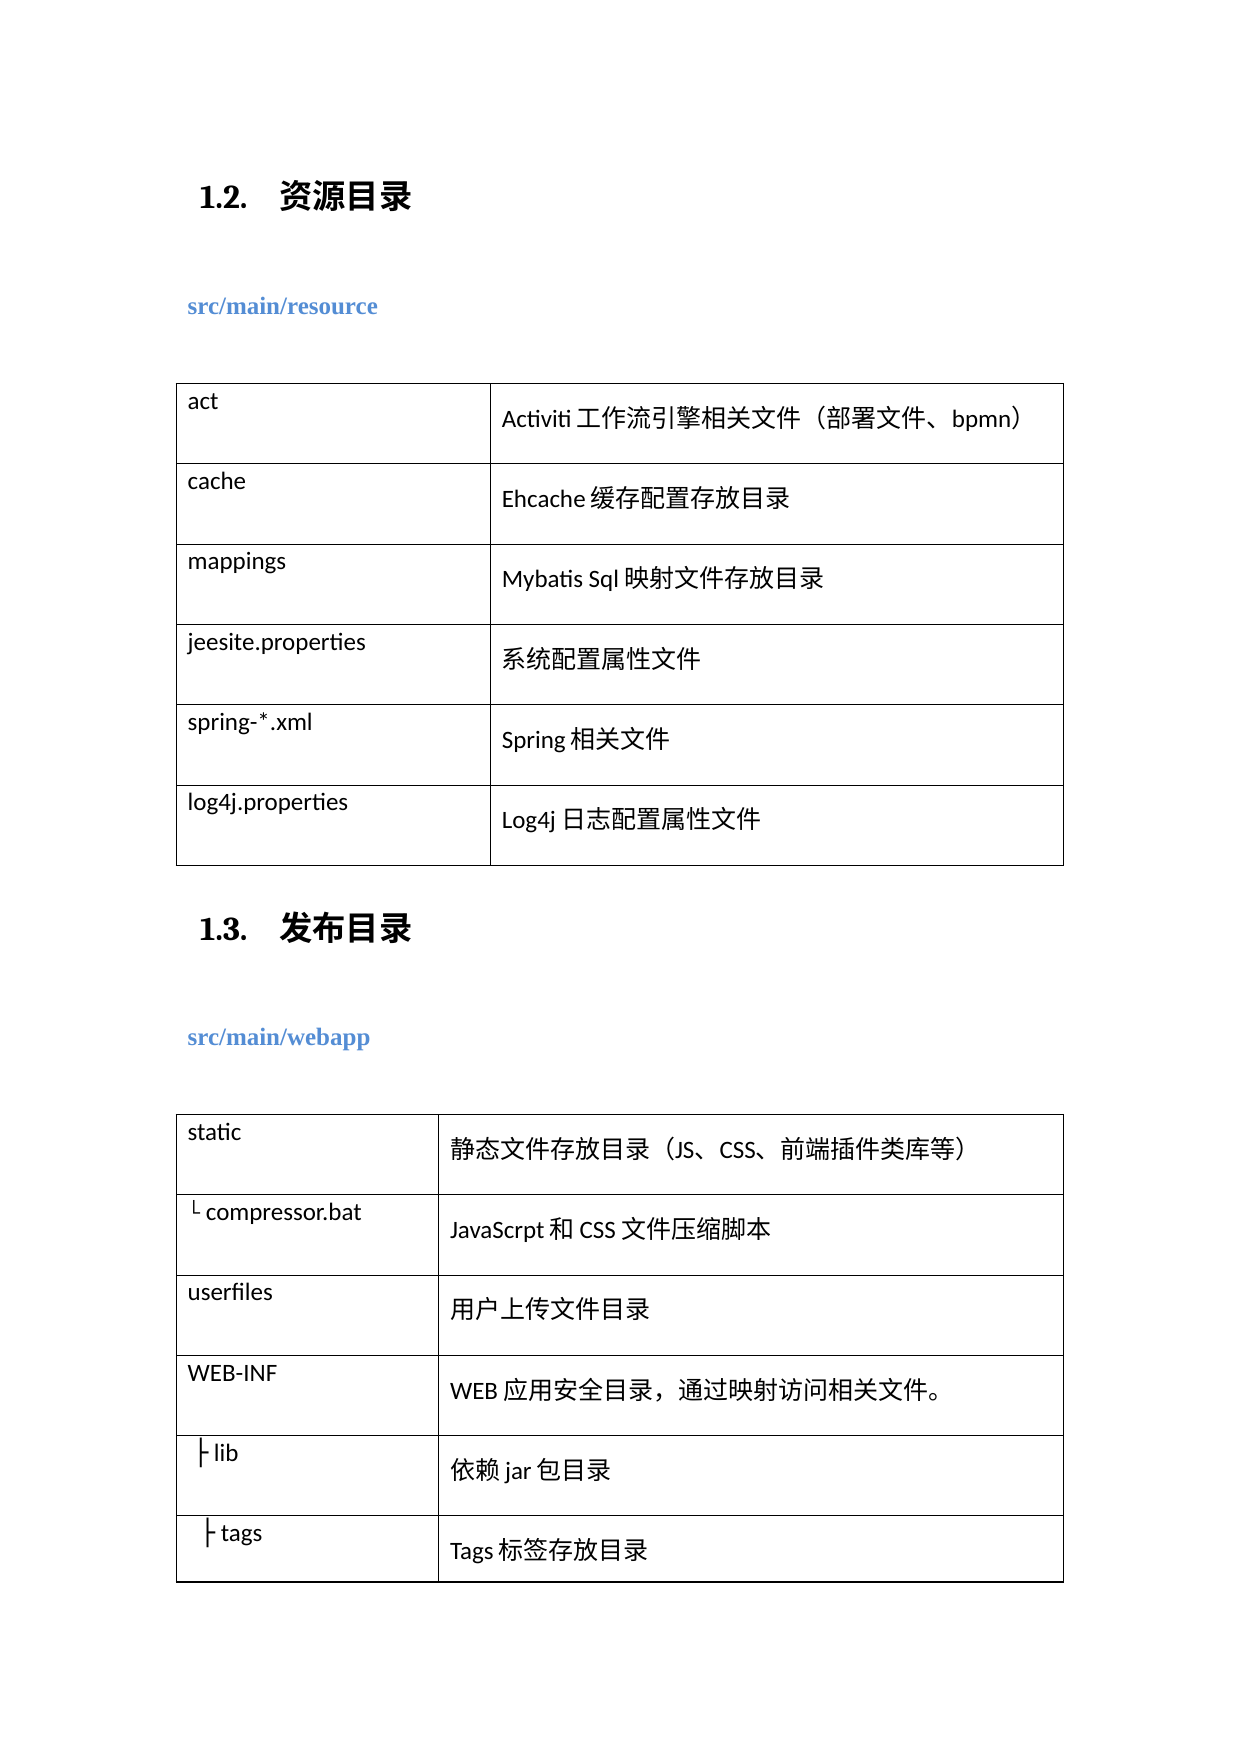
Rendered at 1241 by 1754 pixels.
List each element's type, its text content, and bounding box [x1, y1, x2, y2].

table_cell ├ lib [177, 1436, 438, 1515]
table_header Activiti工作流引擎相关文件（部署文件、bpmn） [491, 384, 1063, 463]
table_cell log4j.properties [177, 786, 490, 865]
table_cell Tags标签存放目录 [439, 1516, 1063, 1581]
table_cell mappings [177, 545, 490, 624]
table_cell Log4j日志配置属性文件 [491, 786, 1063, 865]
subtitle 资源目录 [200, 162, 1053, 227]
table_cell 用户上传文件目录 [439, 1276, 1063, 1355]
text src/main/resource [187, 289, 1053, 322]
table_cell └ compressor.bat [177, 1195, 438, 1274]
table_cell Ehcache缓存配置存放目录 [491, 464, 1063, 543]
text src/main/webapp [187, 1020, 1053, 1053]
table_cell userfiles [177, 1276, 438, 1355]
table_cell spring-*.xml [177, 705, 490, 784]
table_cell ├ tags [177, 1516, 438, 1581]
table_header act [177, 384, 490, 463]
table_cell Mybatis Sql映射文件存放目录 [491, 545, 1063, 624]
table_header static [177, 1115, 438, 1194]
table_cell WEB应用安全目录，通过映射访问相关文件。 [439, 1356, 1063, 1435]
table_header 静态文件存放目录（JS、CSS、前端插件类库等） [439, 1115, 1063, 1194]
table_cell jeesite.properties [177, 625, 490, 704]
subtitle 发布目录 [200, 893, 1053, 958]
table_cell JavaScrpt和CSS文件压缩脚本 [439, 1195, 1063, 1274]
table_cell cache [177, 464, 490, 543]
table_cell WEB-INF [177, 1356, 438, 1435]
table_cell Spring相关文件 [491, 705, 1063, 784]
table_cell 系统配置属性文件 [491, 625, 1063, 704]
table_cell 依赖jar包目录 [439, 1436, 1063, 1515]
